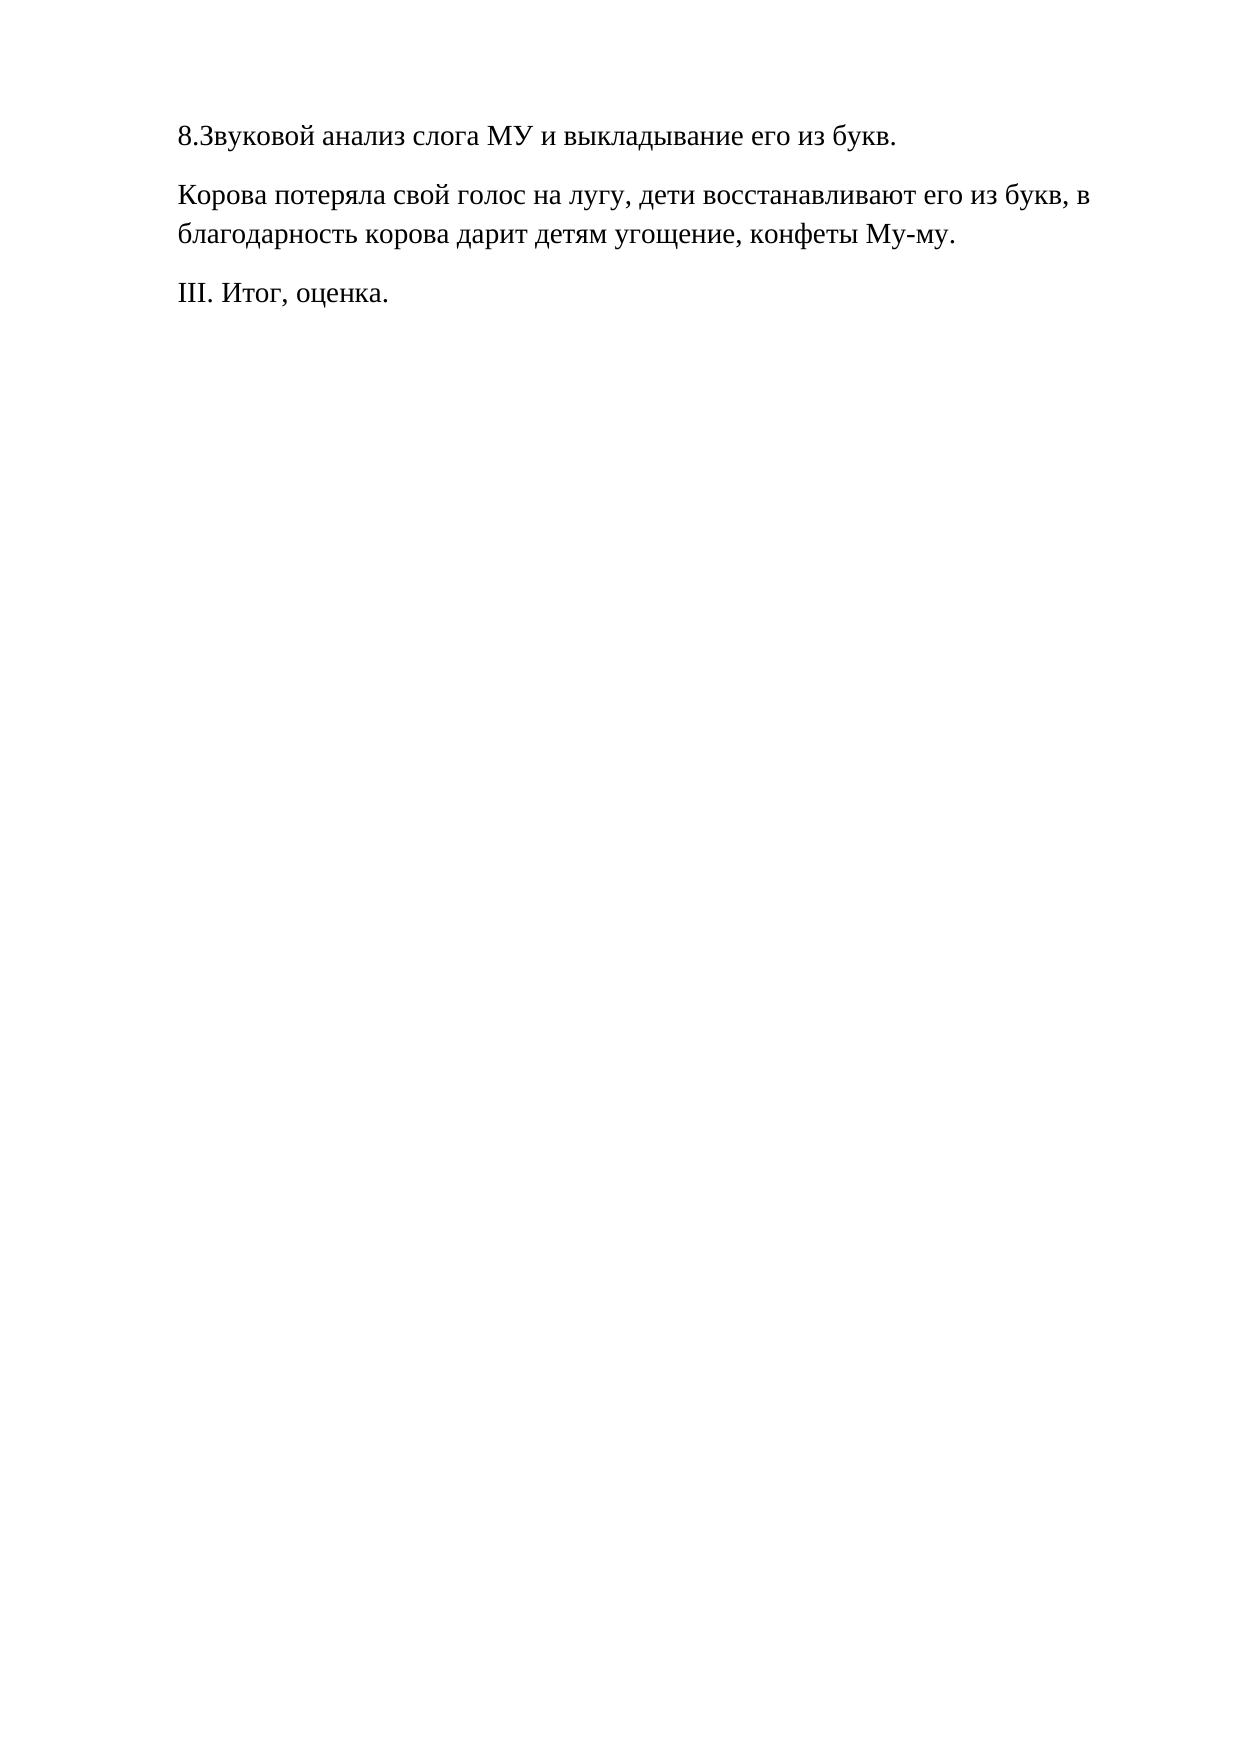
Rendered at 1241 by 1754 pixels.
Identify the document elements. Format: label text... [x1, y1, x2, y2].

text 8.Звуковой анализ слога МУ и выкладывание его из букв. [177, 118, 1152, 152]
text III. Итог, оценка. [177, 275, 1152, 309]
text Корова потеряла свой голос на лугу, дети восстанавливают его из букв, в благодарность корова дарит детям угощение, конфеты Му-му. [177, 177, 1152, 249]
